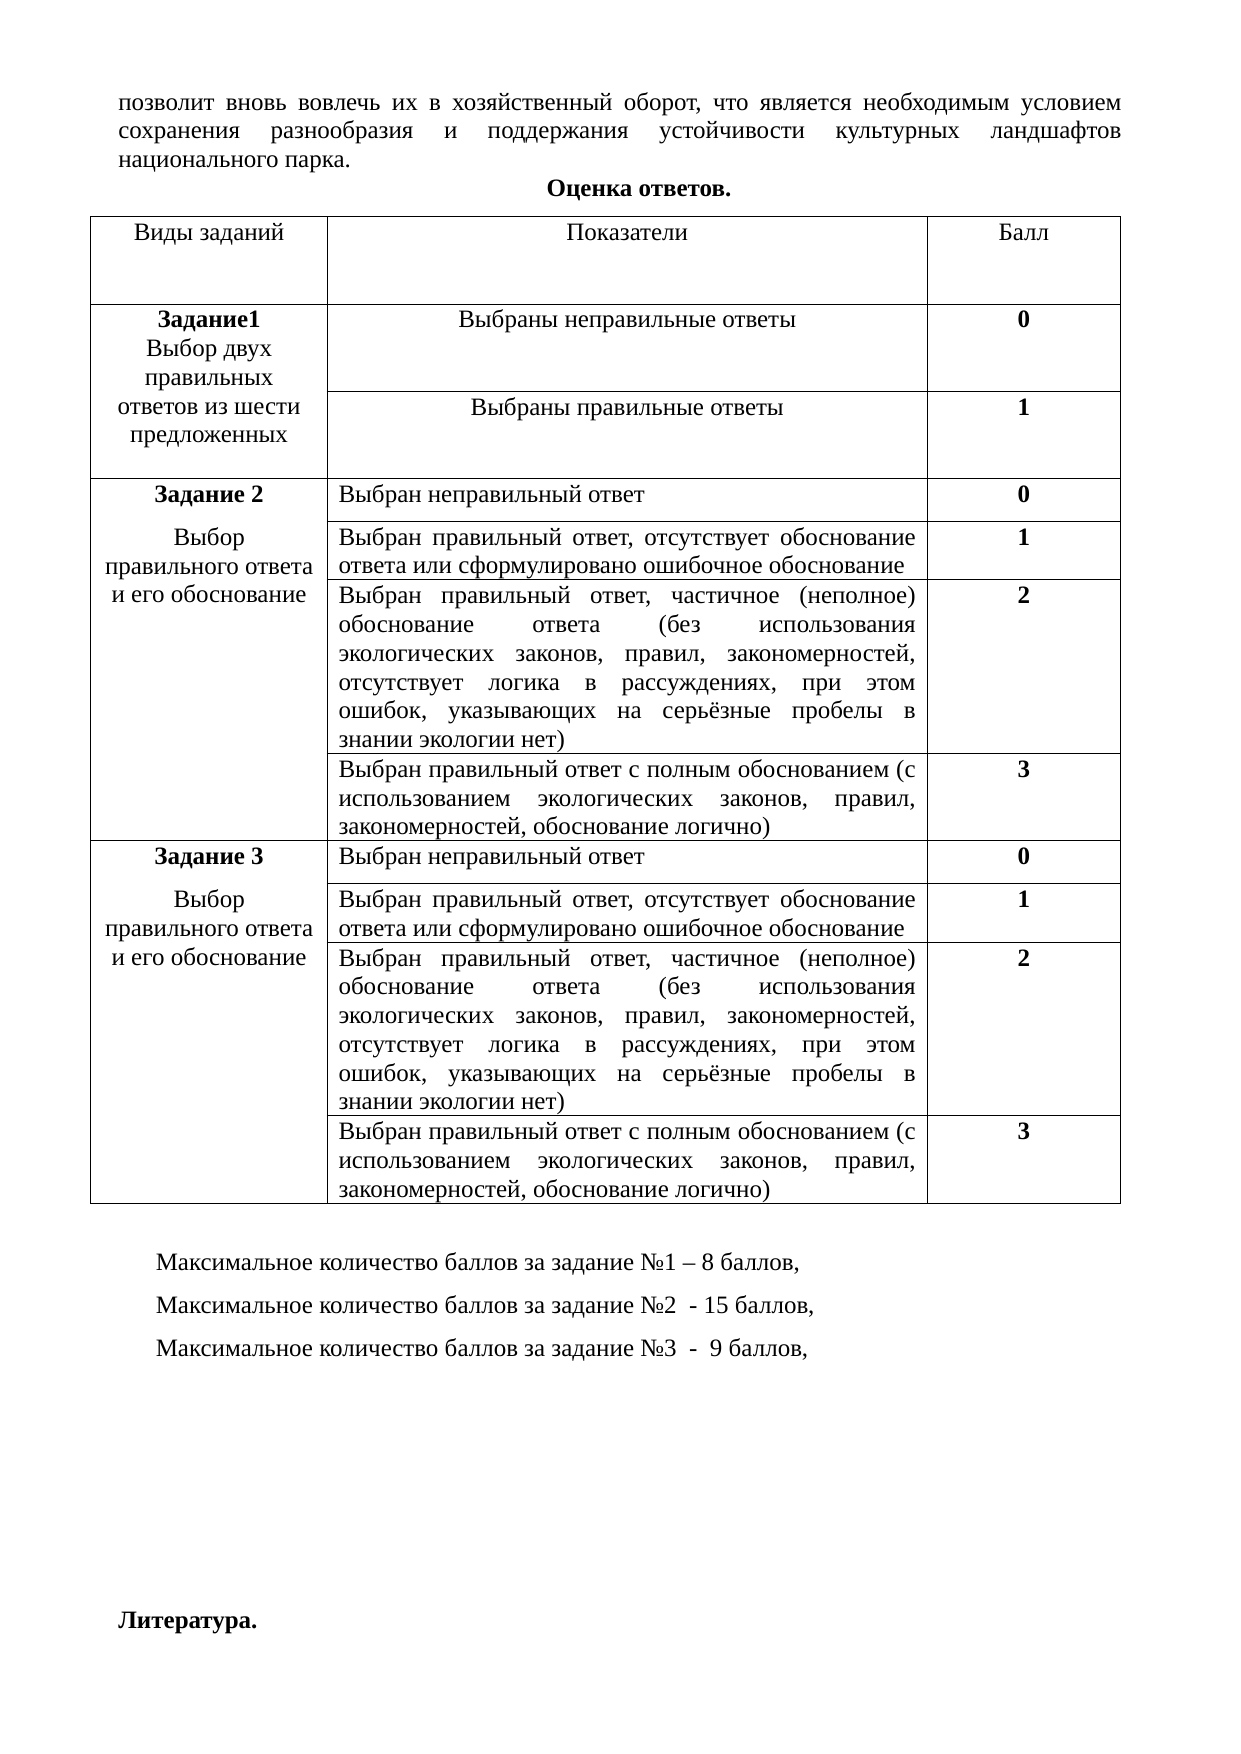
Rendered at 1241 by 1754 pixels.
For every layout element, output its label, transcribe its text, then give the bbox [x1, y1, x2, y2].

text Максимальное количество баллов за задание №1 – 8 баллов, [156, 1247, 1122, 1275]
table_cell Выбран правильный ответ с полным обоснованием (с использованием экологических законов, правил, закономерностей, обоснование логично) [328, 754, 927, 840]
table_cell 3 [928, 754, 1120, 840]
table_cell 0 [928, 479, 1120, 521]
text Максимальное количество баллов за задание №2 - 15 баллов, [156, 1290, 1122, 1318]
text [118, 87, 1122, 173]
table_cell Задание1 Выбор двух правильных ответов из шести предложенных [91, 305, 327, 478]
table_cell Задание 2 Выбор правильного ответа и его обоснование [91, 479, 327, 840]
table_cell Задание 3 Выбор правильного ответа и его обоснование [91, 841, 327, 1202]
table_cell Выбран неправильный ответ [328, 479, 927, 521]
table_header Балл [928, 217, 1120, 303]
table_cell Выбран правильный ответ, частичное (неполное) обоснование ответа (без использования экологических законов, правил, закономерностей, отсутствует логика в рассуждениях, при этом ошибок, указывающих на серьёзные пробелы в знании экологии нет) [328, 943, 927, 1115]
table_cell 1 [928, 884, 1120, 942]
table_cell 0 [928, 305, 1120, 391]
table_cell 1 [928, 522, 1120, 579]
text Литература. [118, 1605, 1122, 1634]
table_header Виды заданий [91, 217, 327, 303]
table_cell Выбран правильный ответ с полным обоснованием (с использованием экологических законов, правил, закономерностей, обоснование логично) [328, 1116, 927, 1202]
table_cell Выбран неправильный ответ [328, 841, 927, 883]
table_cell 2 [928, 943, 1120, 1115]
table_header Показатели [328, 217, 927, 303]
table_cell Выбран правильный ответ, отсутствует обоснование ответа или сформулировано ошибочное обоснование [328, 884, 927, 942]
text Максимальное количество баллов за задание №3 - 9 баллов, [156, 1333, 1122, 1362]
table_cell 1 [928, 392, 1120, 478]
text Оценка ответов. [156, 173, 1122, 202]
table_cell Выбраны правильные ответы [328, 392, 927, 478]
table_cell 2 [928, 580, 1120, 753]
table_cell 0 [928, 841, 1120, 883]
table_cell 3 [928, 1116, 1120, 1202]
table_cell Выбран правильный ответ, частичное (неполное) обоснование ответа (без использования экологических законов, правил, закономерностей, отсутствует логика в рассуждениях, при этом ошибок, указывающих на серьёзные пробелы в знании экологии нет) [328, 580, 927, 753]
table_cell Выбран правильный ответ, отсутствует обоснование ответа или сформулировано ошибочное обоснование [328, 522, 927, 579]
table_cell Выбраны неправильные ответы [328, 305, 927, 391]
